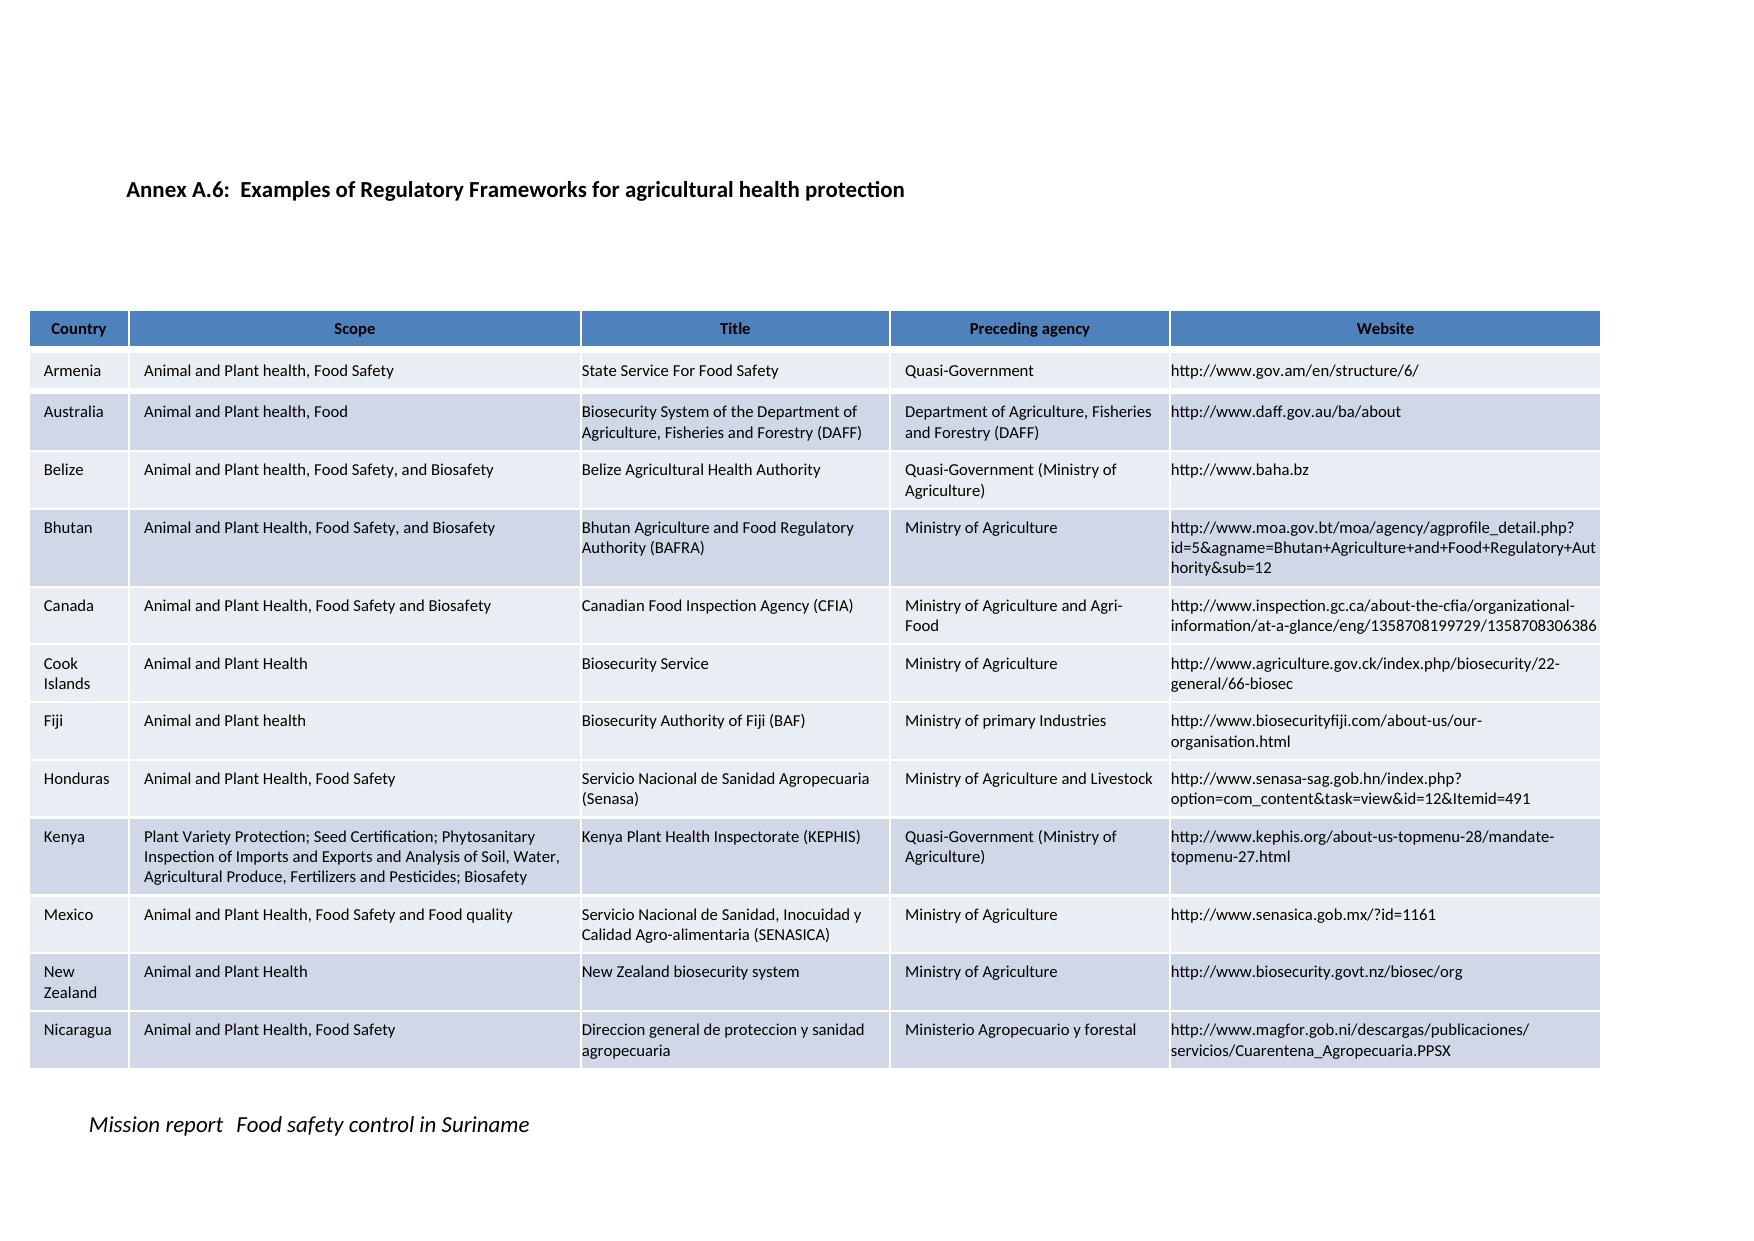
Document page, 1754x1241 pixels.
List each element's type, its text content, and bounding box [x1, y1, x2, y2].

subtitle Annex A.6: Examples of Regulatory Frameworks for agricultural health protection [126, 175, 1668, 203]
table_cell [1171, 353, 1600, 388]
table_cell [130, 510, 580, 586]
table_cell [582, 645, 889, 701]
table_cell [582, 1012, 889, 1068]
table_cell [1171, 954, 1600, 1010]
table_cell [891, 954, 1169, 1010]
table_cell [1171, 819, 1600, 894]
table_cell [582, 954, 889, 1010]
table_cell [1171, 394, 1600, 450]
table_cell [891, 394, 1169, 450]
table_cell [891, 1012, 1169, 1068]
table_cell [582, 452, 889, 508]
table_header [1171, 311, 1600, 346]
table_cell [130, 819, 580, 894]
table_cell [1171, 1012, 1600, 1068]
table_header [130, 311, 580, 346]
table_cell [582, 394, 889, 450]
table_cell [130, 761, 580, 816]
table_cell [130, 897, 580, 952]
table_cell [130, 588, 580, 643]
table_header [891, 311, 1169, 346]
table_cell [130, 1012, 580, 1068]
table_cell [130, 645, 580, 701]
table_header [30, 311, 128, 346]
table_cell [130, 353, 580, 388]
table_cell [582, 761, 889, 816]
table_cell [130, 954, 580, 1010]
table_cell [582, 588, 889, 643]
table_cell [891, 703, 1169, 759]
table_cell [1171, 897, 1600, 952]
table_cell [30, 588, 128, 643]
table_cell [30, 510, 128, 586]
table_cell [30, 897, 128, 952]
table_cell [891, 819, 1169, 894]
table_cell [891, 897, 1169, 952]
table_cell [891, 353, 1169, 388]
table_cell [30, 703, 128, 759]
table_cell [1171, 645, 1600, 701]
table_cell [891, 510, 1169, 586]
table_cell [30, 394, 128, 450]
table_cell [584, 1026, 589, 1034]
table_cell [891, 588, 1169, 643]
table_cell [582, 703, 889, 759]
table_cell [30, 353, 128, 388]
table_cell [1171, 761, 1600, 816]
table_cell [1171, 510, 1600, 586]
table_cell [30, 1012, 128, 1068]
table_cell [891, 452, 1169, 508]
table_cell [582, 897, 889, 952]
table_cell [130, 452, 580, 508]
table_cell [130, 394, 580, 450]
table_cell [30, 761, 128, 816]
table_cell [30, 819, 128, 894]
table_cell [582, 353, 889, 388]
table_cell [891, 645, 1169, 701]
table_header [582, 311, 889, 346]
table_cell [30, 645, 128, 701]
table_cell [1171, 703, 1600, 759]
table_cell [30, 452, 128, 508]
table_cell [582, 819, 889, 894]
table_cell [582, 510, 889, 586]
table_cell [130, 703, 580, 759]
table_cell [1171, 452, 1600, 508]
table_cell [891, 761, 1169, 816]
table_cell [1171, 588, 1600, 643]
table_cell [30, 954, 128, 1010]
